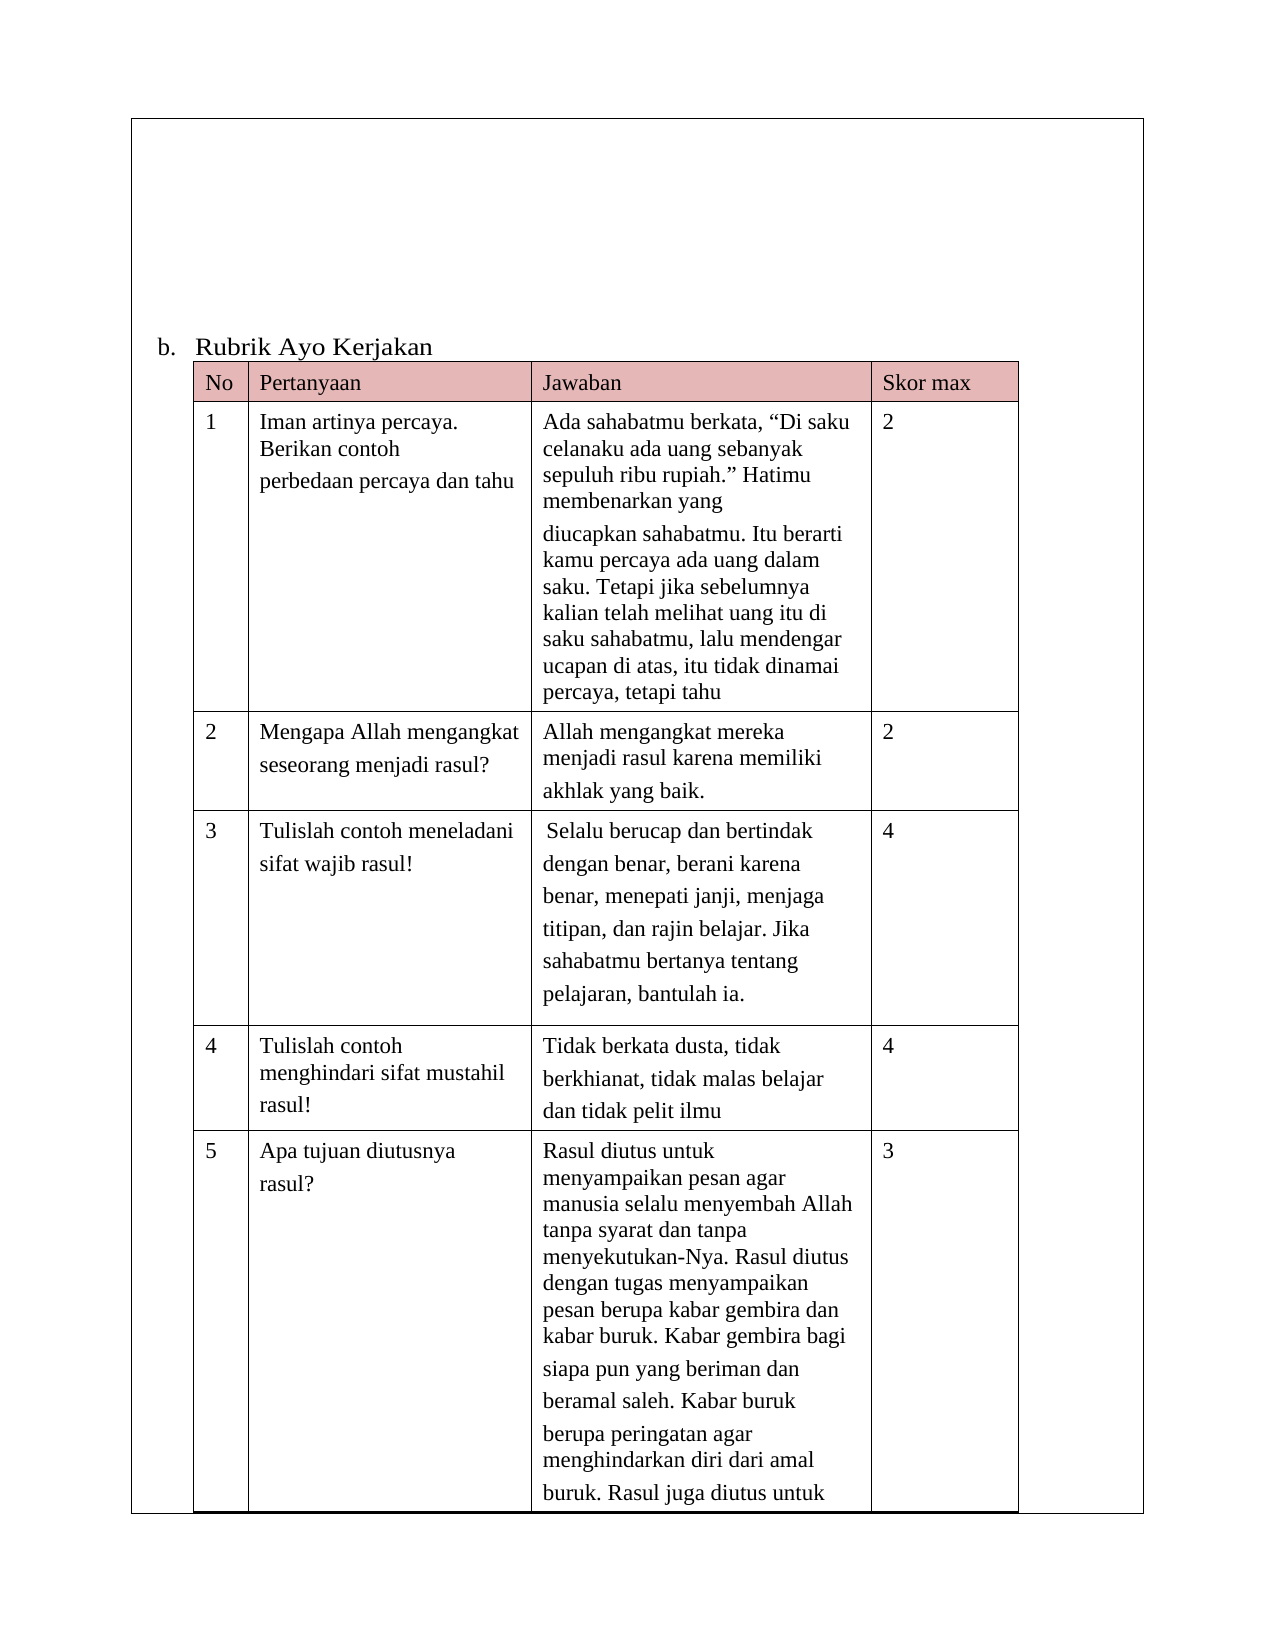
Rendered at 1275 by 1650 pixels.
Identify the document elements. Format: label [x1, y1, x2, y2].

table_cell [132, 119, 1143, 1512]
